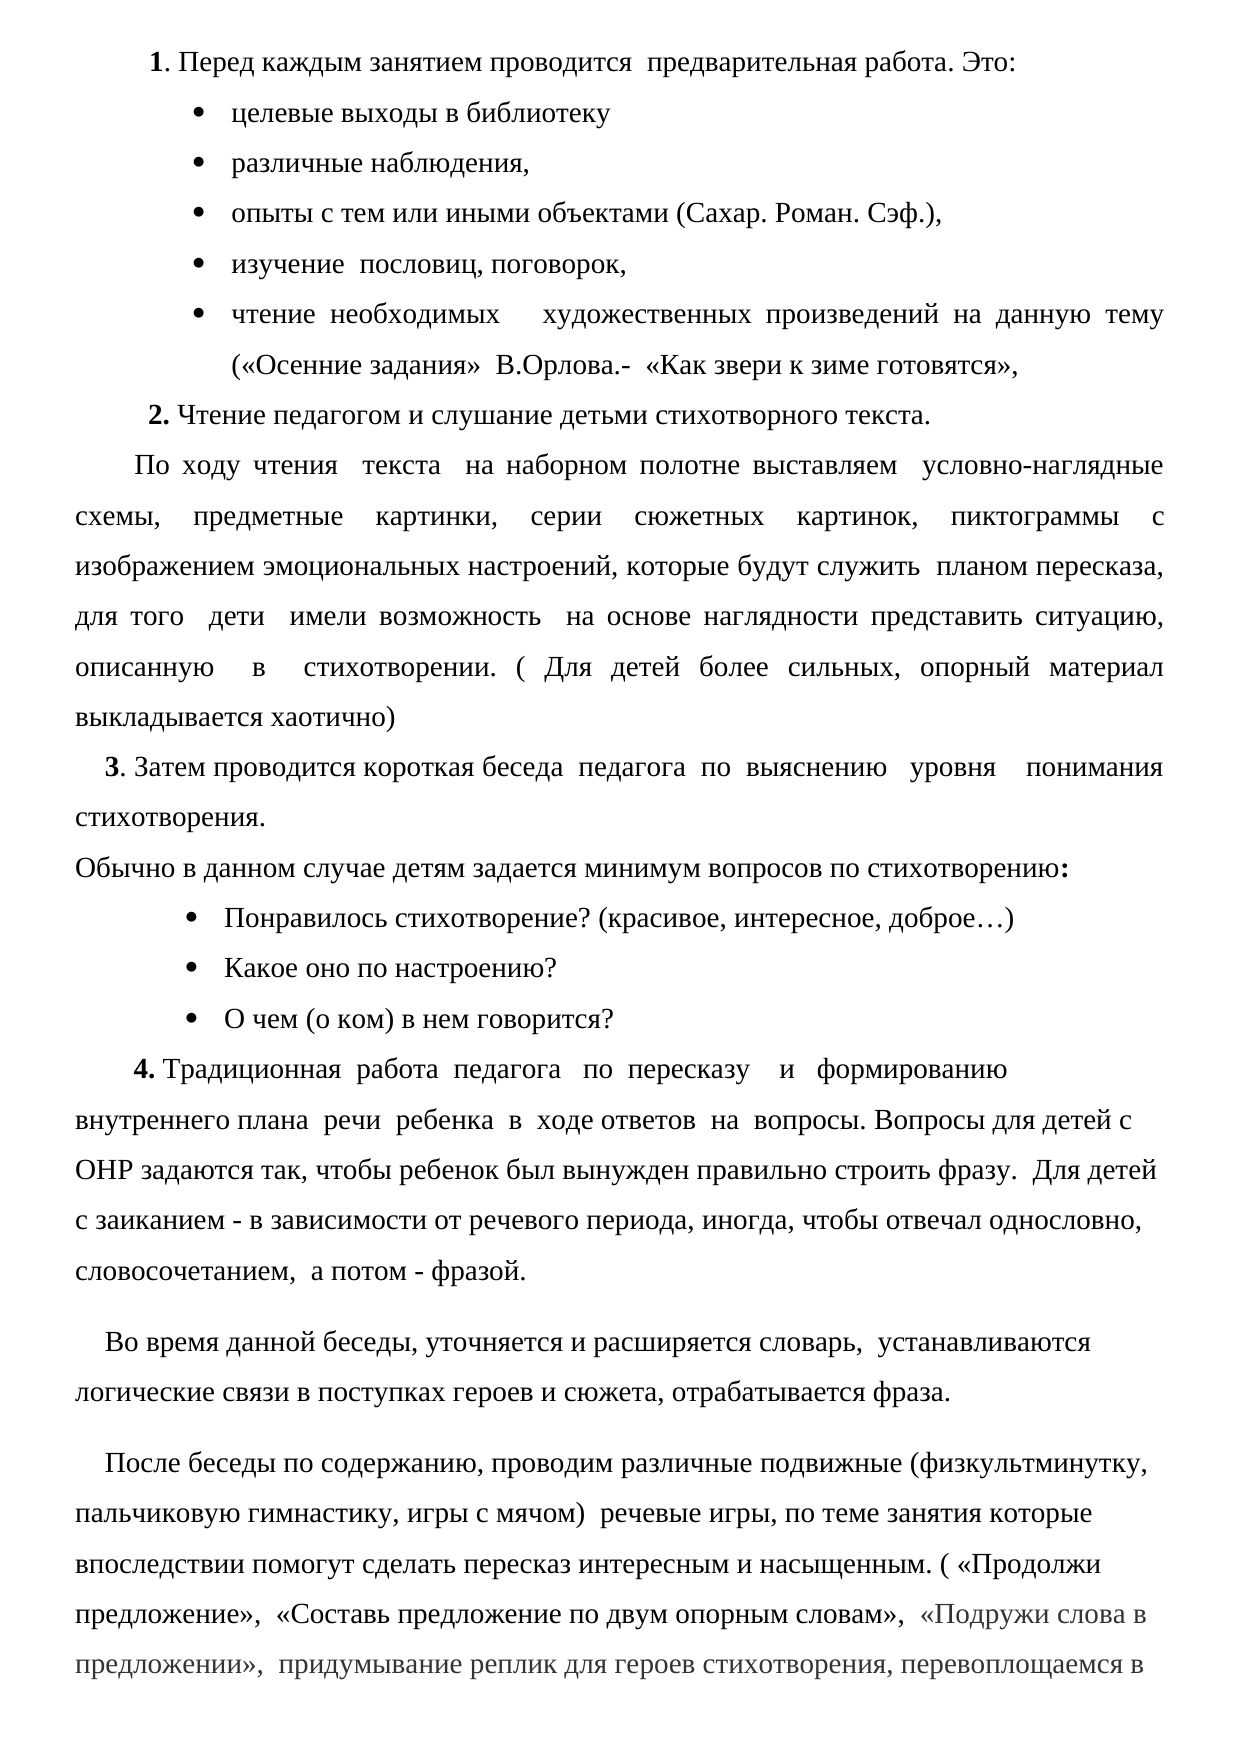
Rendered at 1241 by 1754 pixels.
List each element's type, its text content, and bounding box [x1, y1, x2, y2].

text 2. Чтение педагогом и слушание детьми стихотворного текста. [75, 397, 1165, 431]
text По ходу чтения текста на наборном полотне выставляем условно-наглядные схемы, предметные картинки, серии сюжетных картинок, пиктограммы с изображением эмоциональных настроений, которые будут служить планом пересказа, для того дети имели возможность на основе наглядности представить ситуацию, описанную в стихотворении. ( Для детей более сильных, опорный материал выкладывается хаотично) [75, 447, 1165, 732]
list чтение необходимых художественных произведений на данную тему («Осенние задания» В.Орлова.- «Как звери к зиме готовятся», [194, 296, 1165, 380]
text 3. Затем проводится короткая беседа педагога по выяснению уровня понимания стихотворения. [75, 749, 1165, 833]
list изучение пословиц, поговорок, [194, 246, 1165, 279]
list целевые выходы в библиотеку [194, 95, 1165, 128]
text Обычно в данном случае детям задается минимум вопросов по стихотворению: [75, 850, 1165, 883]
list О чем (о ком) в нем говорится? [186, 1001, 1165, 1035]
list Понравилось стихотворение? (красивое, интересное, доброе…) [186, 900, 1165, 934]
text 4. Традиционная работа педагога по пересказу и формированию внутреннего плана речи ребенка в ходе ответов на вопросы. Вопросы для детей с ОНР задаются так, чтобы ребенок был вынужден правильно строить фразу. Для детей с заиканием - в зависимости от речевого периода, иногда, чтобы отвечал однословно, словосочетанием, а потом - фразой. [75, 1051, 1165, 1286]
text 1. Перед каждым занятием проводится предварительная работа. Это: [75, 44, 1165, 78]
list опыты с тем или иными объектами (Сахар. Роман. Сэф.), [194, 196, 1165, 229]
text Во время данной беседы, уточняется и расширяется словарь, устанавливаются логические связи в поступках героев и сюжета, отрабатывается фраза. [75, 1324, 1165, 1408]
list различные наблюдения, [194, 145, 1165, 179]
list Какое оно по настроению? [186, 951, 1165, 984]
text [75, 1445, 1165, 1680]
